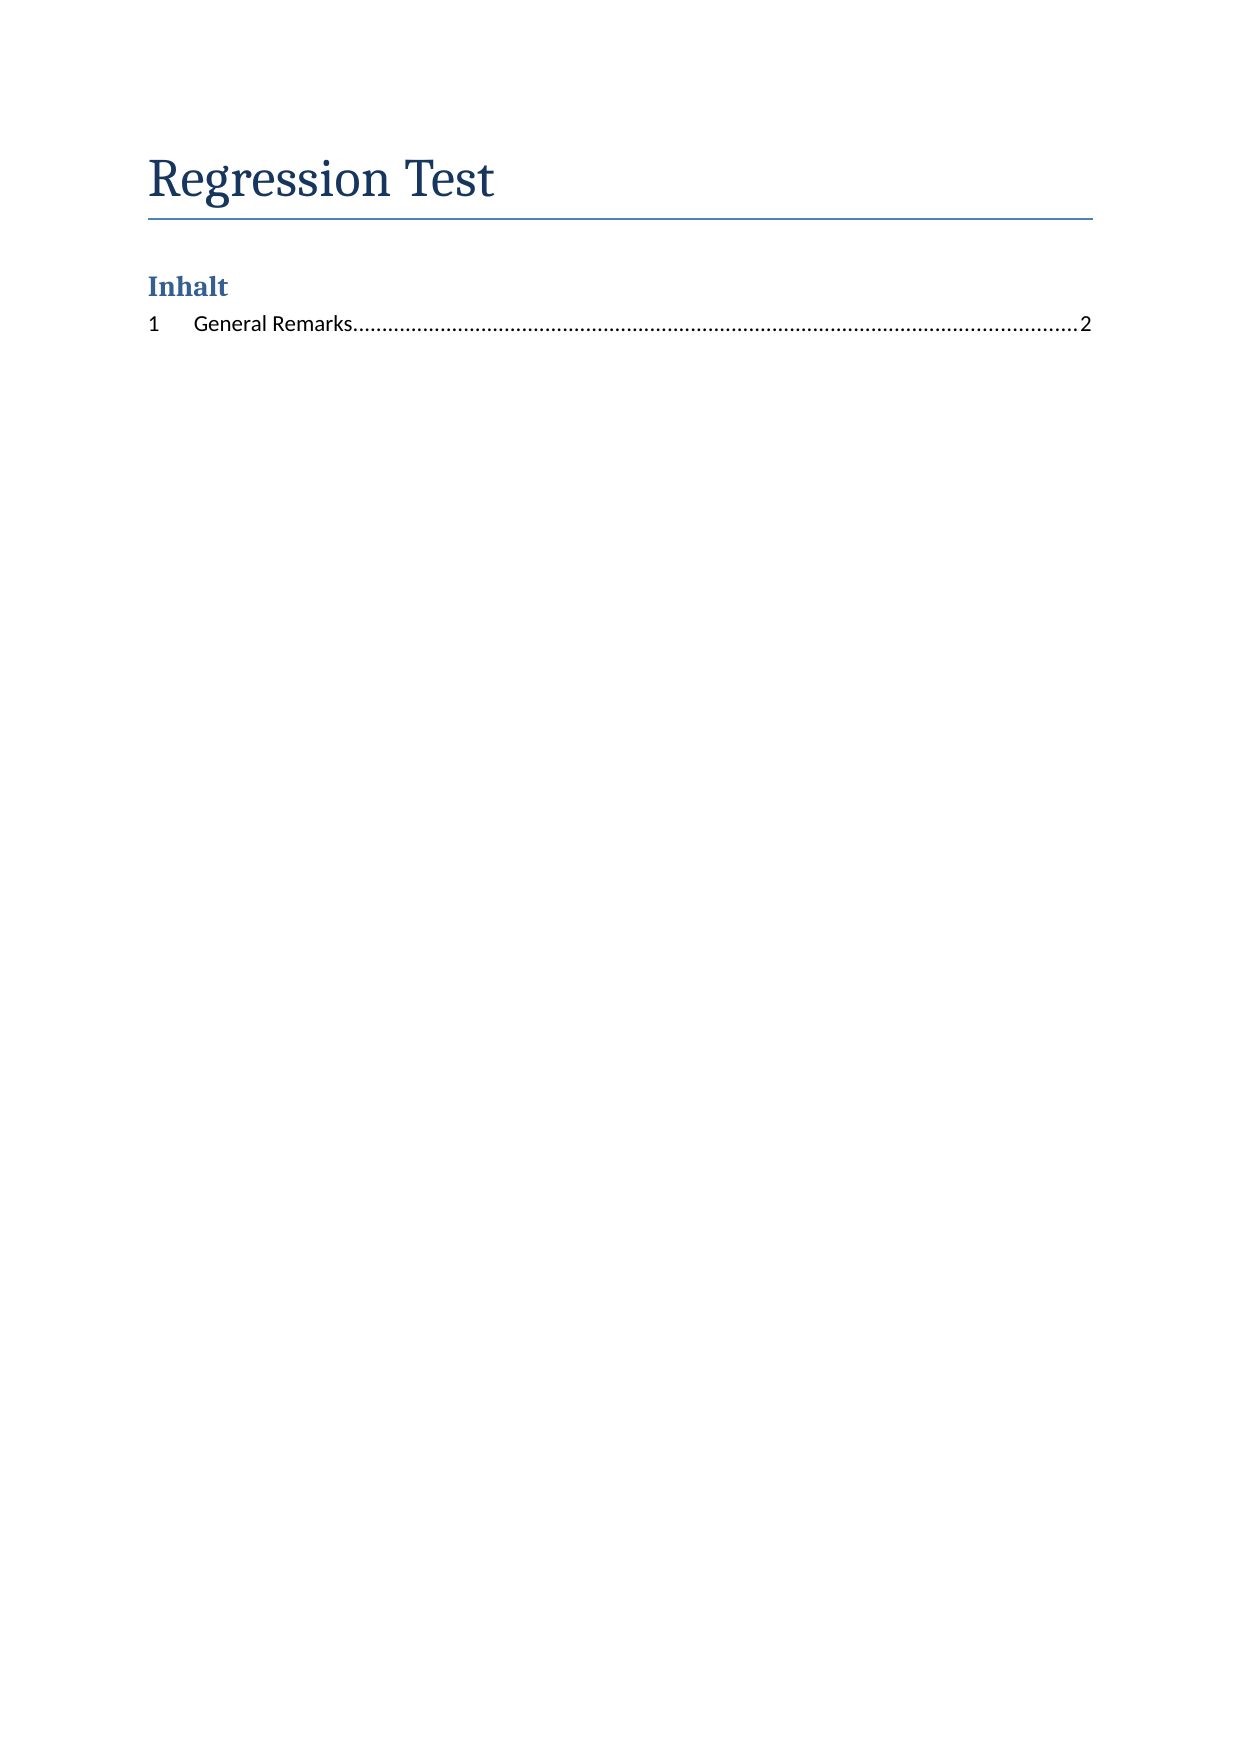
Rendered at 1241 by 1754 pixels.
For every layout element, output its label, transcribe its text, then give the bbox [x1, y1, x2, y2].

title Regression Test [148, 148, 1093, 218]
